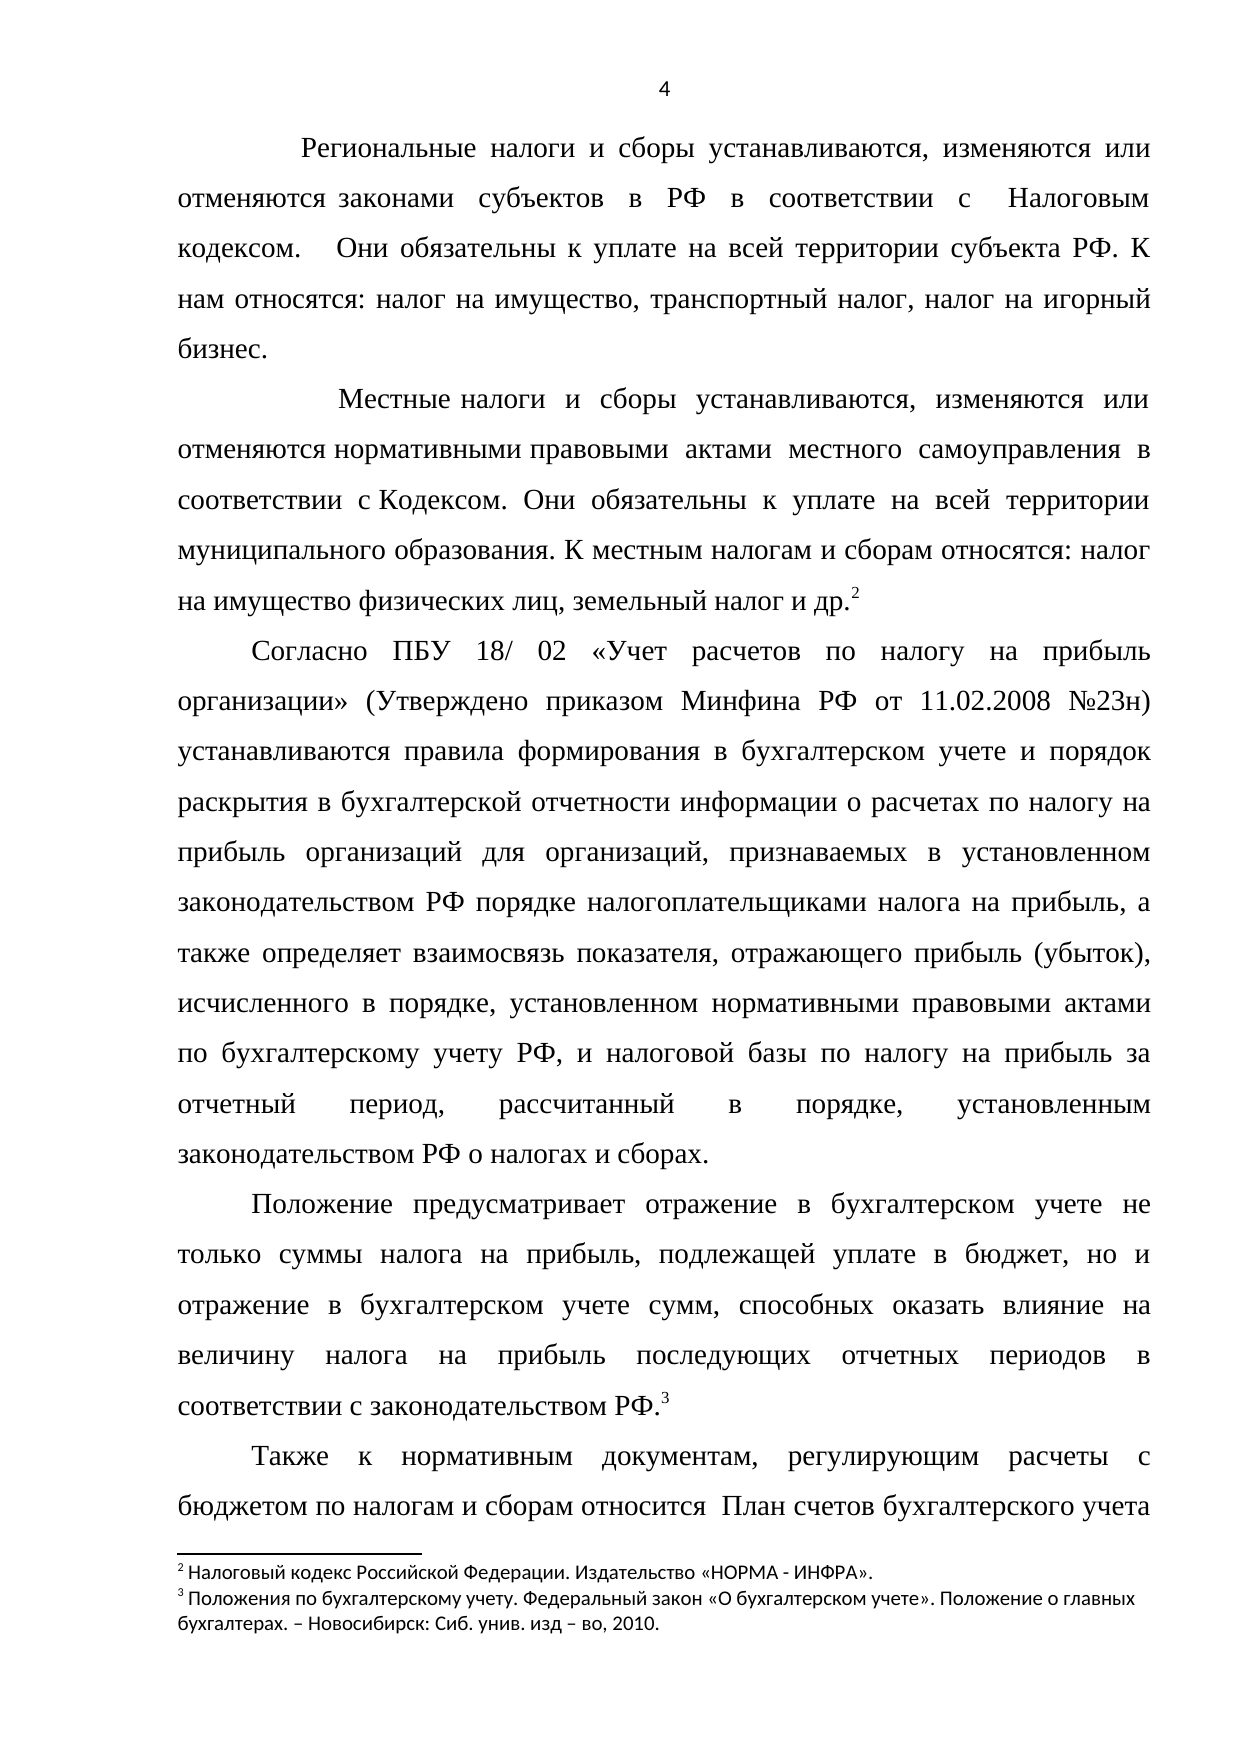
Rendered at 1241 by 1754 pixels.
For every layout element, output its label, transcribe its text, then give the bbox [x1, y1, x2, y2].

text Согласно ПБУ 18/ 02 «Учет расчетов по налогу на прибыль организации» (Утверждено приказом Минфина РФ от 11.02.2008 №23н) устанавливаются правила формирования в бухгалтерском учете и порядок раскрытия в бухгалтерской отчетности информации о расчетах по налогу на прибыль организаций для организаций, признаваемых в установленном законодательством РФ порядке налогоплательщиками налога на прибыль, а также определяет взаимосвязь показателя, отражающего прибыль (убыток), исчисленного в порядке, установленном нормативными правовыми актами по бухгалтерскому учету РФ, и налоговой базы по налогу на прибыль за отчетный период, рассчитанный в порядке, установленным законодательством РФ о налогах и сборах. [177, 633, 1152, 1169]
text Местные налоги и сборы устанавливаются, изменяются или отменяются нормативными правовыми актами местного самоуправления в соответствии с Кодексом. Они обязательны к уплате на всей территории муниципального образования. К местным налогам и сборам относятся: налог на имущество физических лиц, земельный налог и др. [177, 381, 1152, 616]
text Положение предусматривает отражение в бухгалтерском учете не только суммы налога на прибыль, подлежащей уплате в бюджет, но и отражение в бухгалтерском учете сумм, способных оказать влияние на величину налога на прибыль последующих отчетных периодов в соответствии с законодательством РФ. [177, 1186, 1152, 1421]
text Региональные налоги и сборы устанавливаются, изменяются или отменяются законами субъектов в РФ в соответствии с Налоговым кодексом. Они обязательны к уплате на всей территории субъекта РФ. К нам относятся: налог на имущество, транспортный налог, налог на игорный бизнес. [177, 130, 1152, 364]
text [177, 1438, 1152, 1522]
